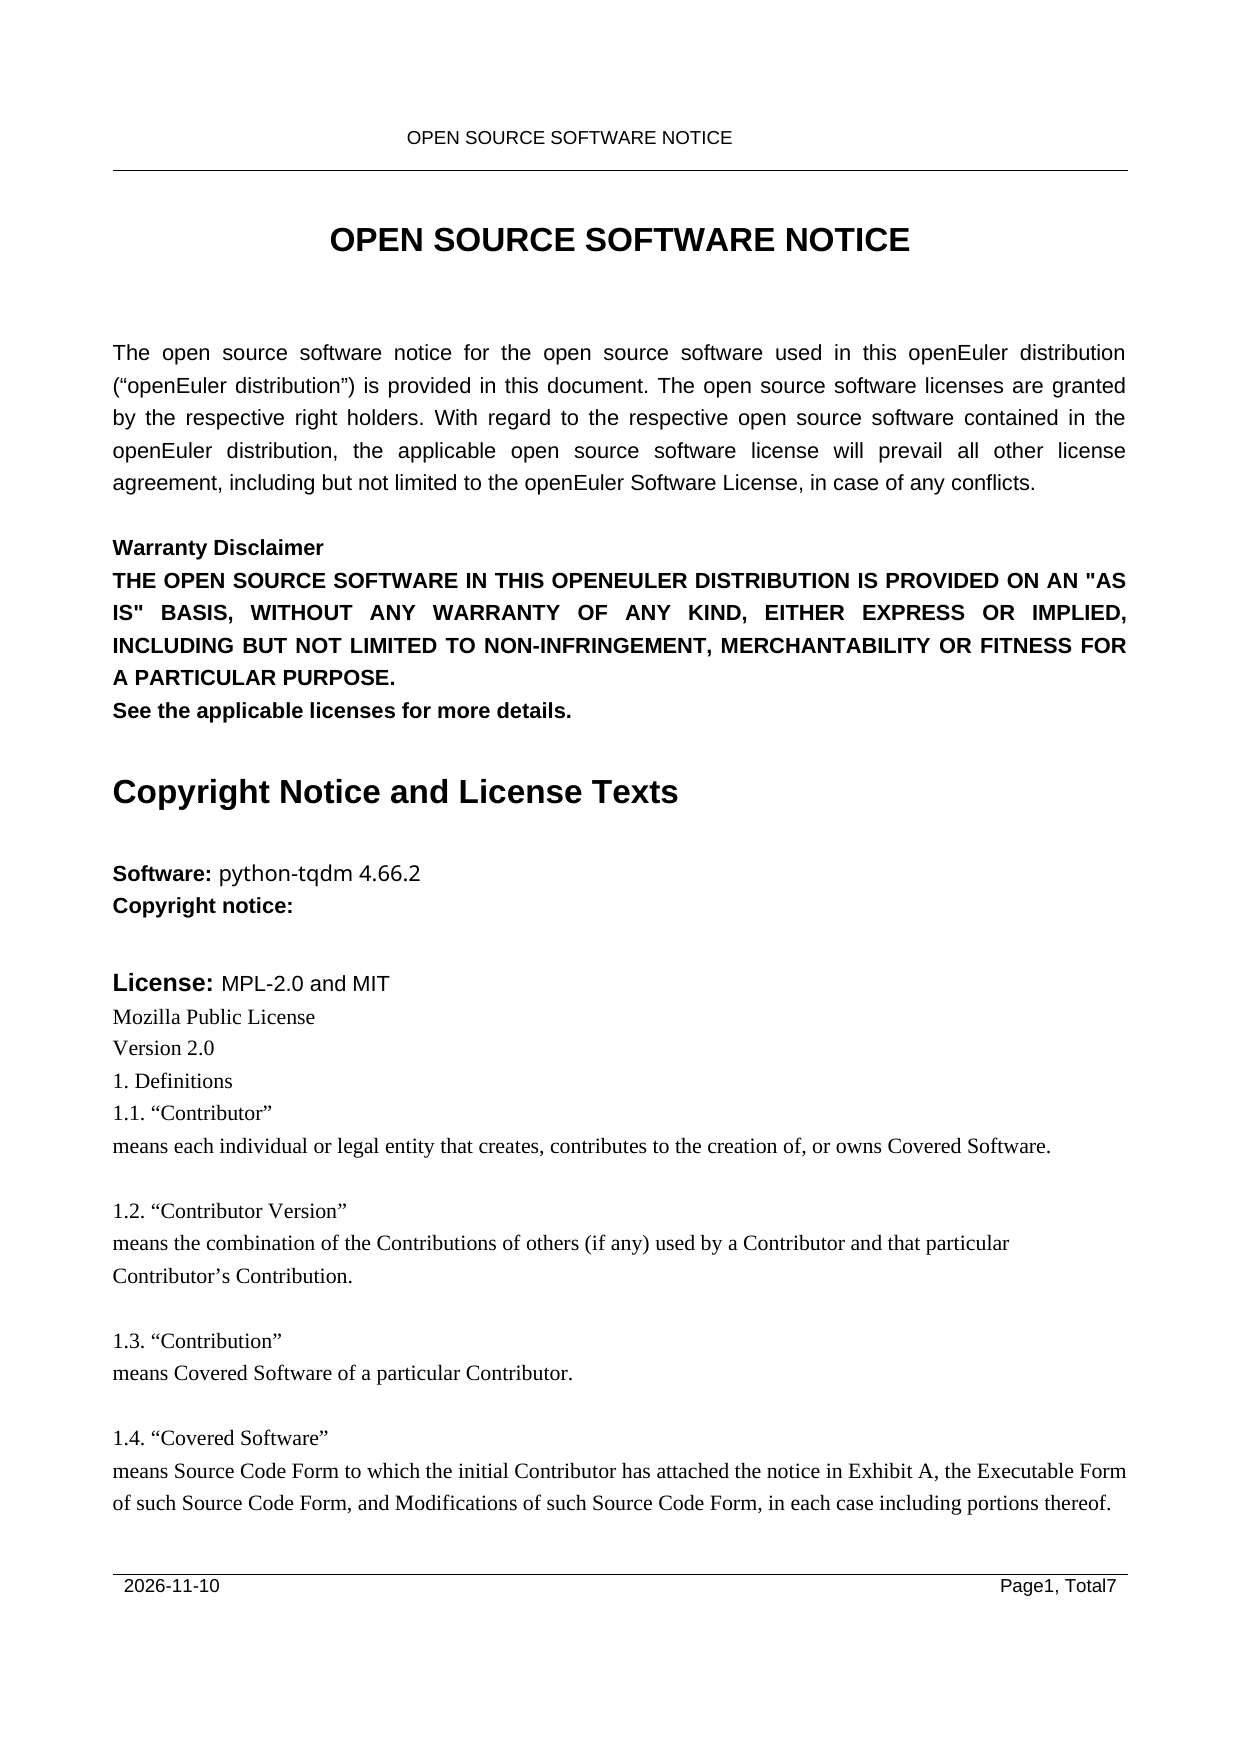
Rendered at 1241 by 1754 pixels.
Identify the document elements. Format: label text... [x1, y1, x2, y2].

text THE OPEN SOURCE SOFTWARE IN THIS OPENEULER DISTRIBUTION IS PROVIDED ON AN "AS IS" BASIS, WITHOUT ANY WARRANTY OF ANY KIND, EITHER EXPRESS OR IMPLIED, INCLUDING BUT NOT LIMITED TO NON-INFRINGEMENT, MERCHANTABILITY OR FITNESS FOR A PARTICULAR PURPOSE. See the applicable licenses for more details. [112, 564, 1128, 726]
text The open source software notice for the open source software used in this openEuler distribution (“openEuler distribution”) is provided in this document. The open source software licenses are granted by the respective right holders. With regard to the respective open source software contained in the openEuler distribution, the applicable open source software license will prevail all other license agreement, including but not limited to the openEuler Software License, in case of any conflicts. [112, 336, 1128, 499]
text Copyright notice: [112, 889, 1128, 921]
title Software: python-tqdm 4.66.2 [112, 856, 1128, 889]
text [112, 999, 1128, 1519]
text Warranty Disclaimer [112, 531, 1128, 564]
text Copyright Notice and License Texts [112, 759, 1128, 824]
text OPEN SOURCE SOFTWARE NOTICE [112, 206, 1128, 271]
text License: MPL-2.0 and MIT [112, 966, 1128, 999]
